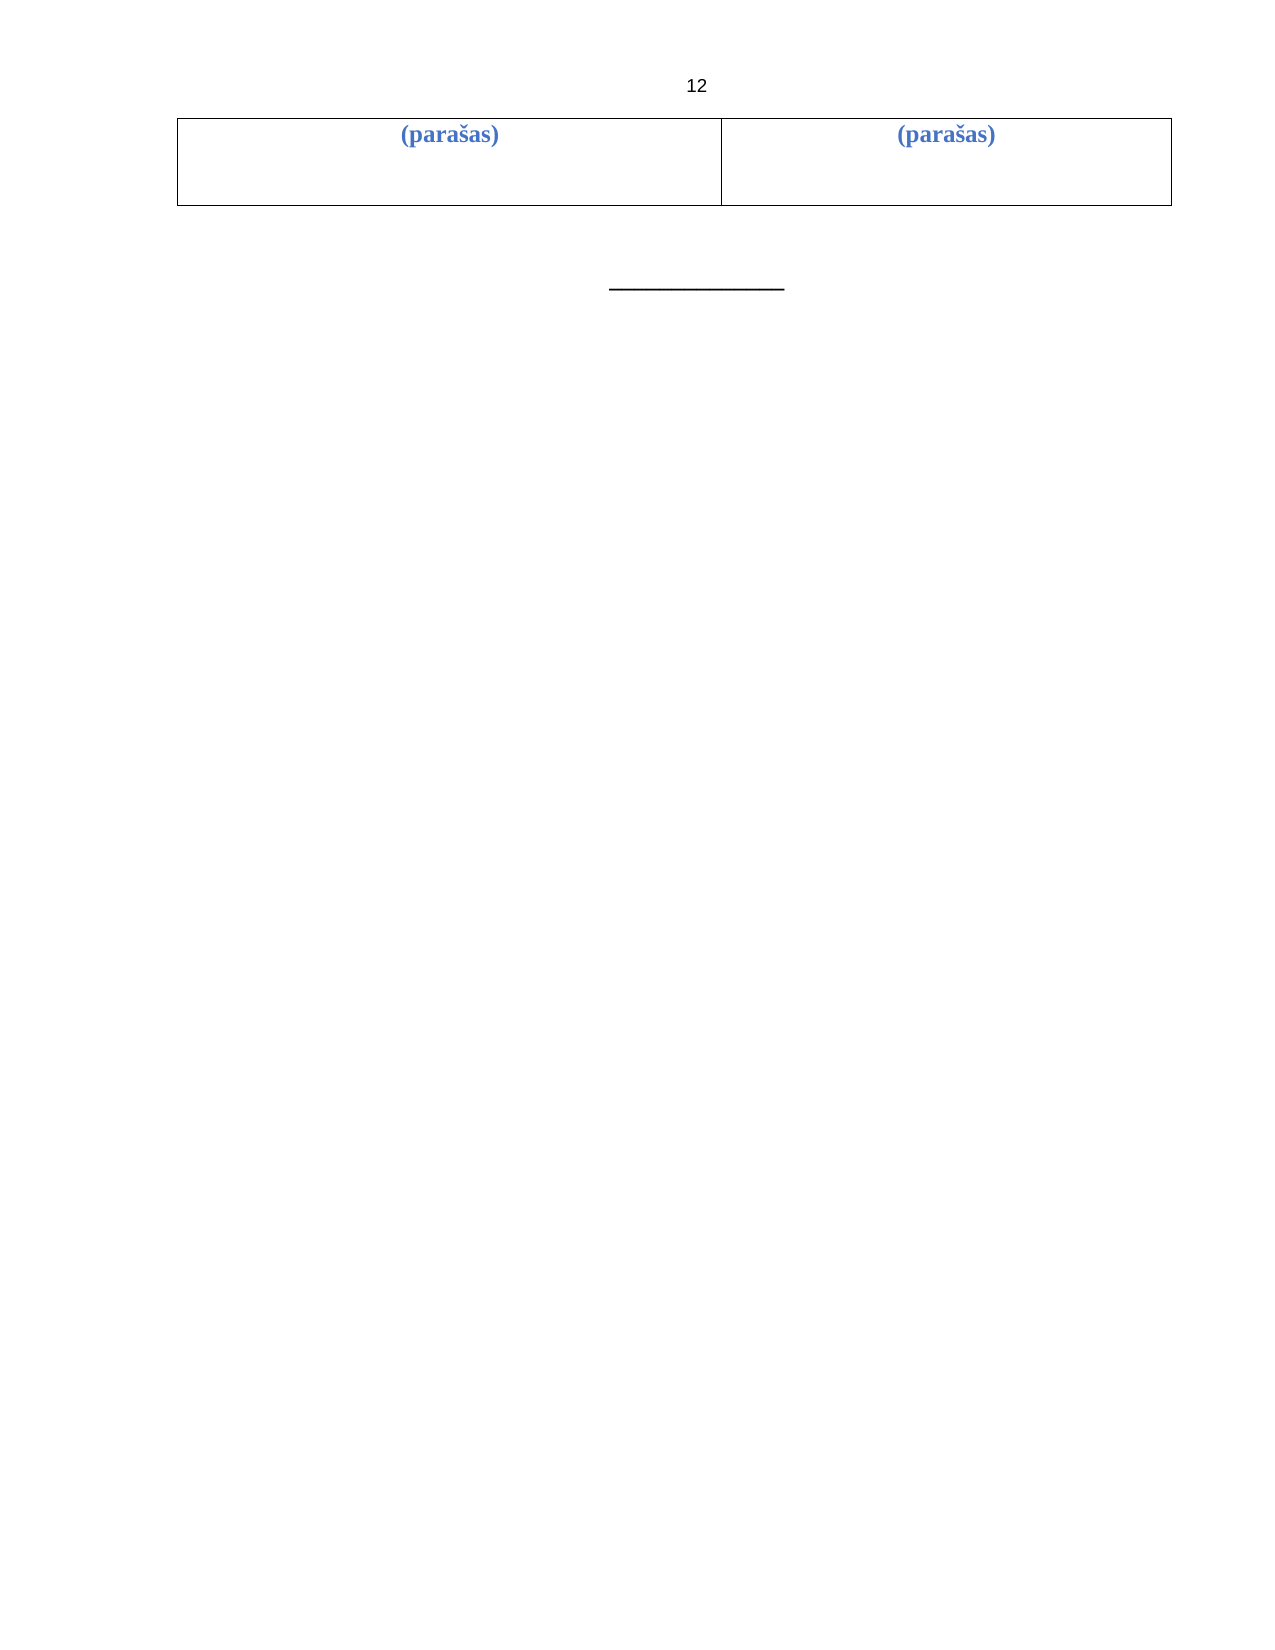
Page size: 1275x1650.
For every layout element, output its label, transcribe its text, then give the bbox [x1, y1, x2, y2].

table_cell (parašas) [178, 119, 721, 205]
text ______________ [177, 264, 1216, 293]
table_cell (parašas) [722, 119, 1171, 205]
